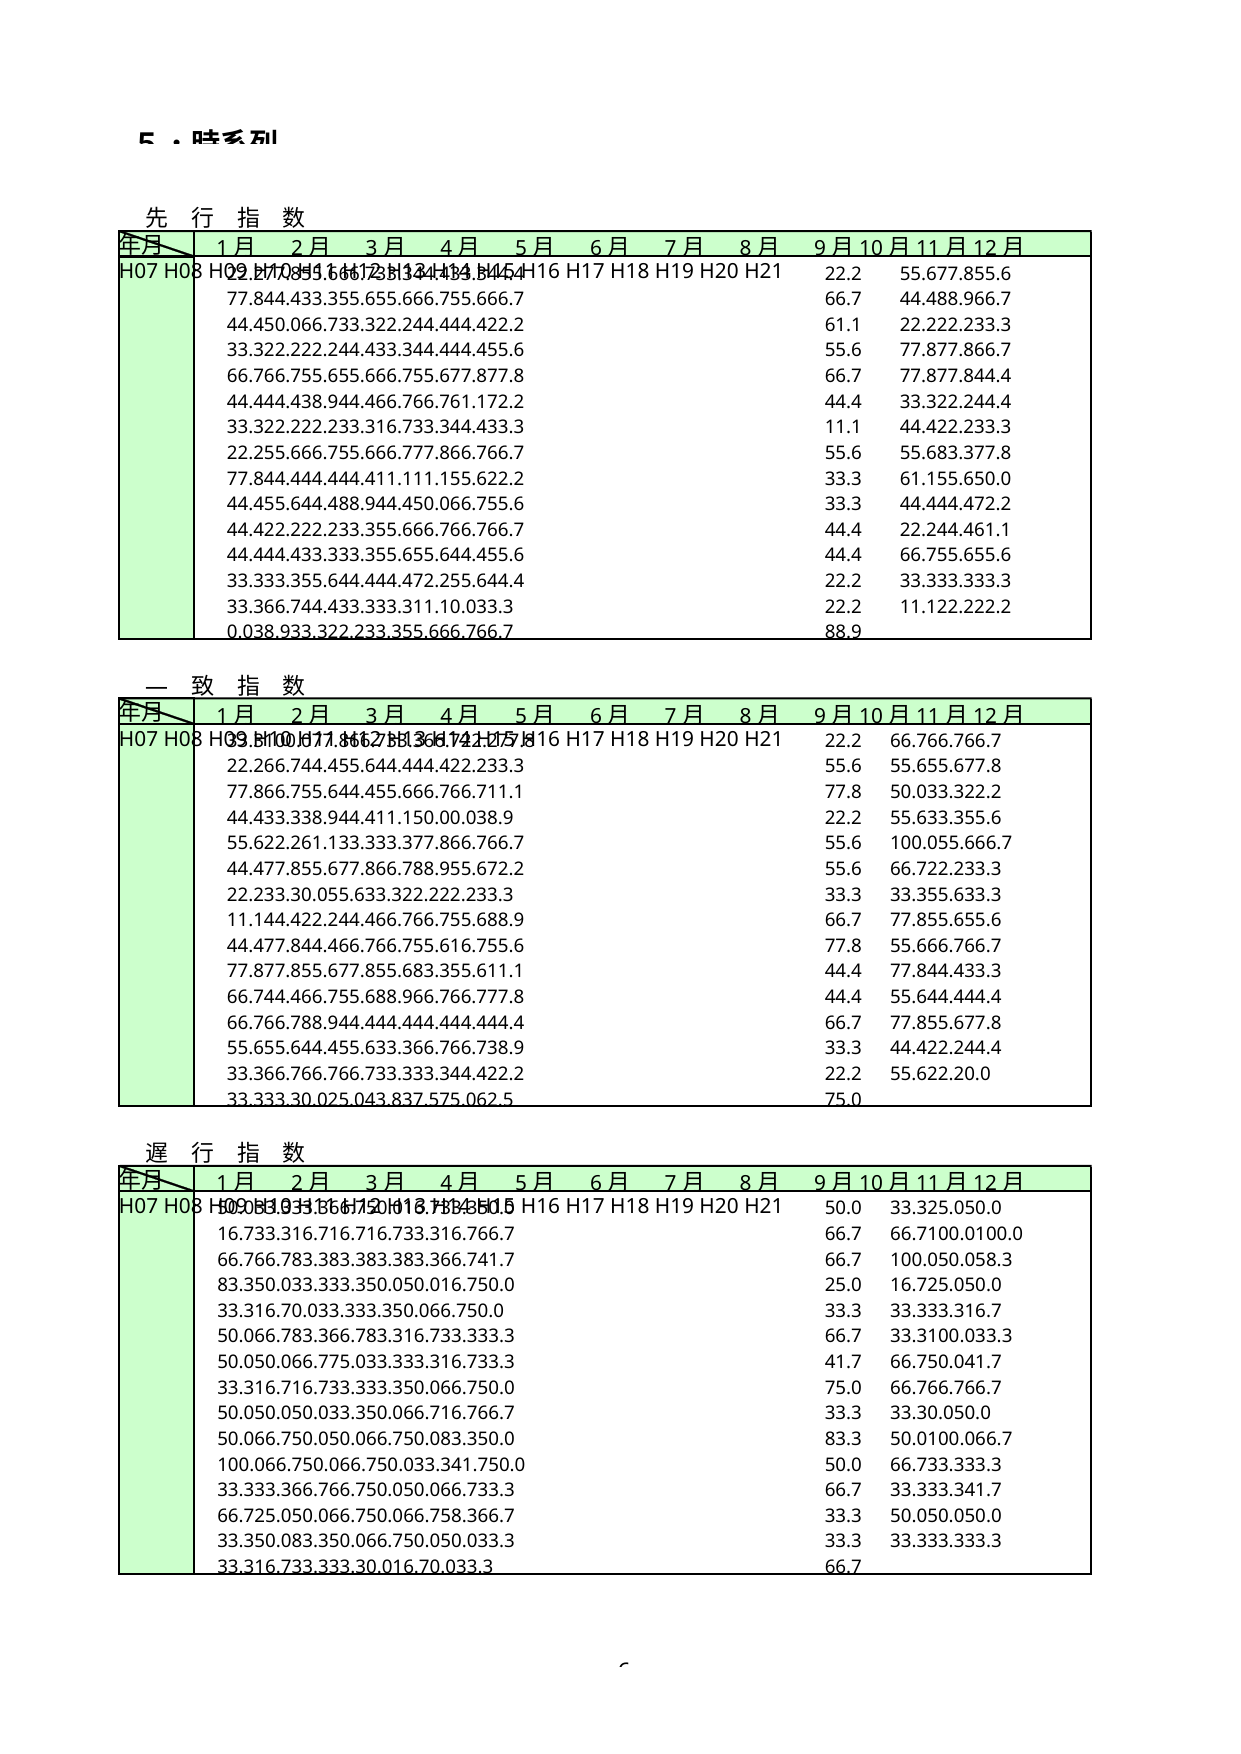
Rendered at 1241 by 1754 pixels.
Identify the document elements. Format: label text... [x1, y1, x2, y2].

subtitle 先 行 指 数 [145, 202, 1142, 233]
list 致 指 数 [145, 670, 1142, 701]
text 遅 行 指 数 [145, 1137, 1142, 1168]
